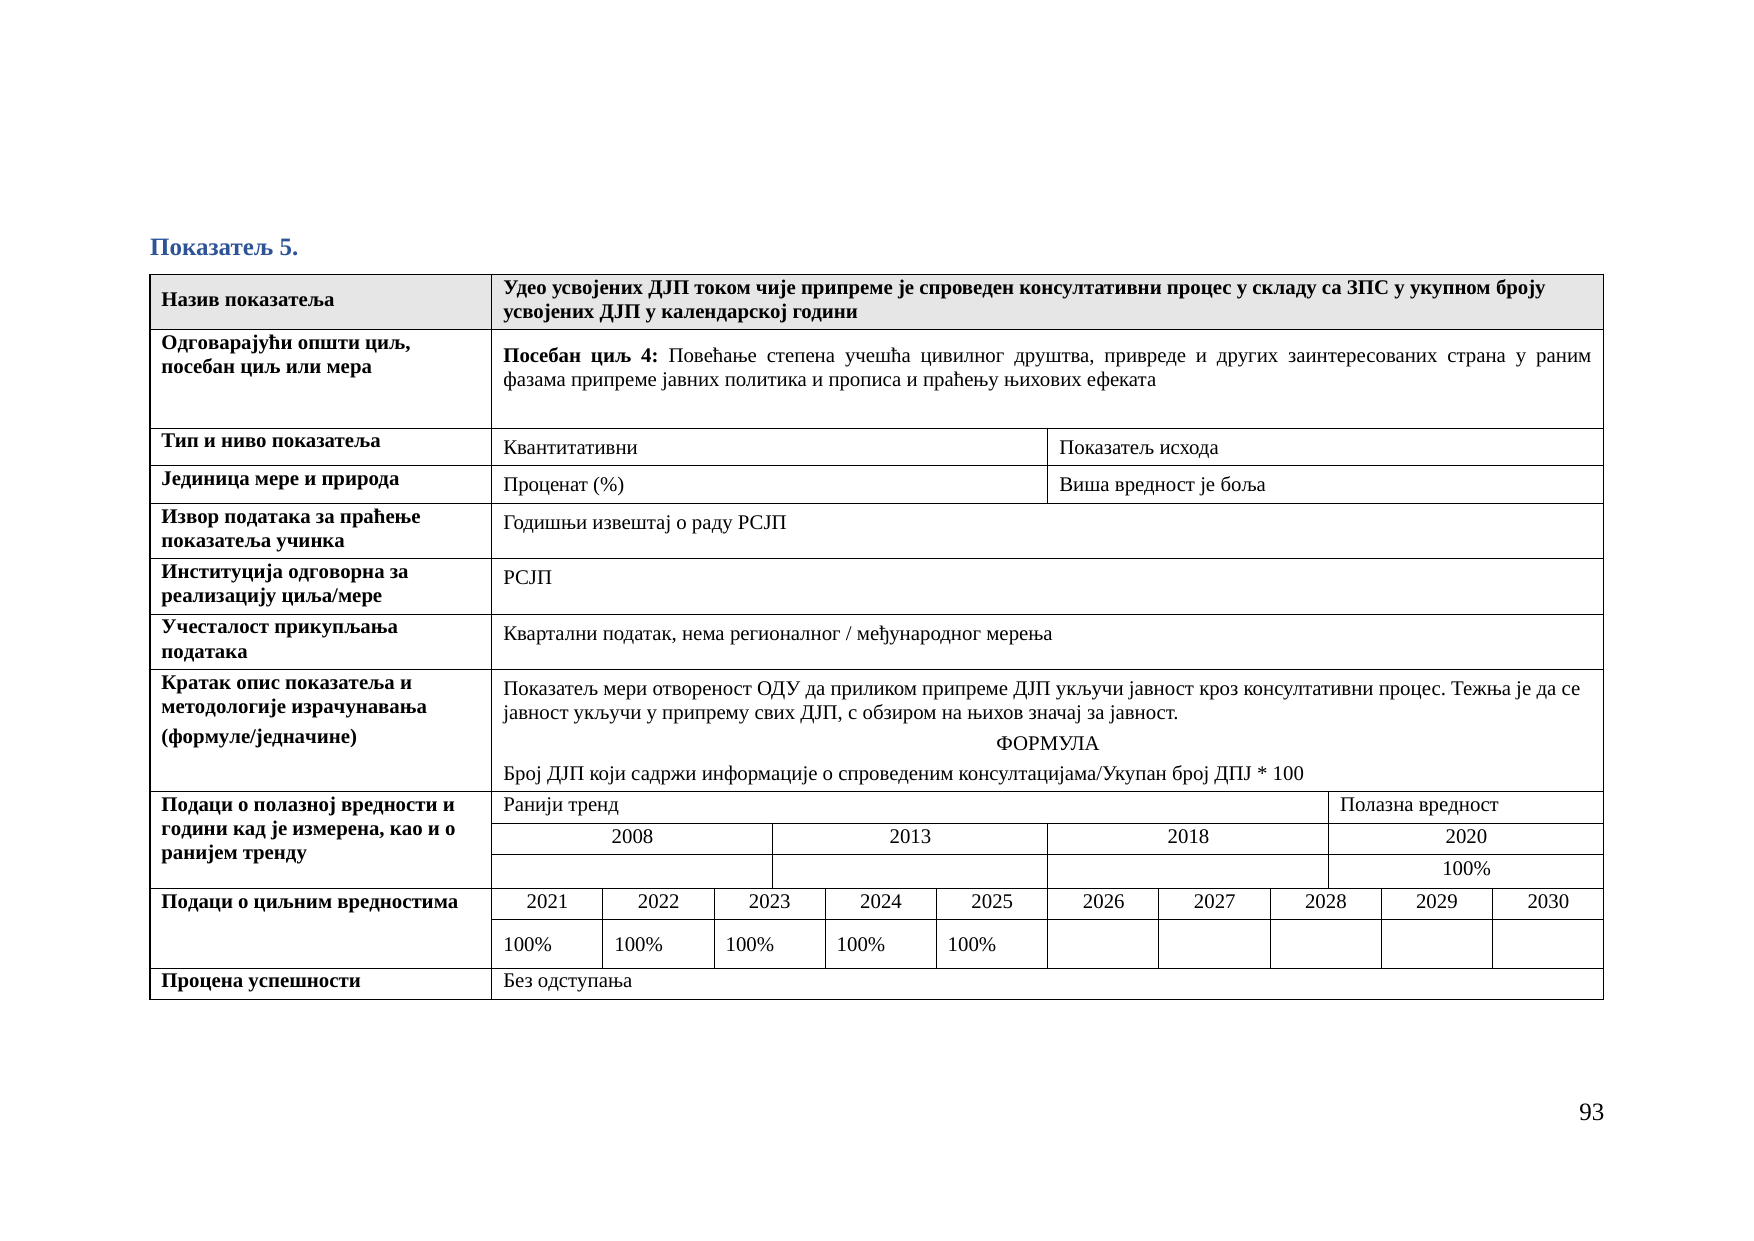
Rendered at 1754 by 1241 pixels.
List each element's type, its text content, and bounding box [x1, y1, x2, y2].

table_cell Полазна вредност [1329, 792, 1603, 822]
table_cell 2020 [1329, 824, 1603, 854]
table_cell Квартални податак, нема регионалног / међународног мерења [492, 615, 1603, 669]
table_cell 2029 [1382, 889, 1492, 919]
table_cell Тип и ниво показатеља [151, 429, 491, 465]
table_cell 2027 [1159, 889, 1270, 919]
table_cell [773, 855, 1047, 887]
table_cell 100% [937, 920, 1047, 967]
table_cell 100% [1329, 855, 1603, 887]
table_cell 100% [715, 920, 825, 967]
table_cell 2023 [715, 889, 825, 919]
table_cell 2013 [773, 824, 1047, 854]
table_cell [1159, 920, 1270, 967]
table_cell Квантитативни [492, 429, 1047, 465]
table_cell Подаци о полазној вредности и години кад је измерена, као и о ранијем тренду [151, 792, 491, 887]
table_cell Виша вредност је боља [1048, 466, 1603, 503]
table_cell Проценат (%) [492, 466, 1047, 503]
table_cell [1271, 920, 1381, 967]
table_cell Процена успешности [151, 969, 491, 999]
table_cell [1493, 920, 1603, 967]
table_cell 2022 [603, 889, 714, 919]
table_cell Посебан циљ 4: Повећање степена учешћа цивилног друштва, привреде и других заинтересованих страна у раним фазама припреме јавних политика и прописа и праћењу њихових ефеката [492, 330, 1603, 427]
table_cell РСЈП [492, 559, 1603, 613]
table_cell 2021 [492, 889, 602, 919]
table_cell [1048, 920, 1158, 967]
table_cell Показатељ мери отвореност ОДУ да приликом припреме ДЈП укључи јавност кроз консултативни процес. Тежња је да се јавност укључи у припрему свих ДЈП, с обзиром на њихов значај за јавност. ФОРМУЛА Број ДЈП који садржи информације о спроведеним консултацијама/Укупан број ДПЈ * 100 [492, 670, 1603, 791]
table_cell Институција одговорна за реализацију циља/мере [151, 559, 491, 613]
table_cell 100% [603, 920, 714, 967]
text Показатељ 5. [150, 232, 1604, 261]
table_header Удео усвојених ДЈП током чије припреме је спроведен консултативни процес у складу са ЗПС у укупном броју усвојених ДЈП у календарској години [492, 275, 1603, 329]
table_cell 100% [492, 920, 602, 967]
table_cell [1382, 920, 1492, 967]
table_cell 2026 [1048, 889, 1158, 919]
table_cell Подаци о циљним вредностима [151, 889, 491, 967]
table_cell 2028 [1271, 889, 1381, 919]
table_cell Кратак опис показатеља и методологије израчунавања (формуле/једначине) [151, 670, 491, 791]
table_header Назив показатеља [151, 275, 491, 329]
table_cell Годишњи извештај о раду РСЈП [492, 504, 1603, 558]
table_cell 2008 [492, 824, 772, 854]
table_cell 2030 [1493, 889, 1603, 919]
table_cell [492, 855, 772, 887]
table_cell 2025 [937, 889, 1047, 919]
table_cell 2018 [1048, 824, 1328, 854]
table_cell Показатељ исхода [1048, 429, 1603, 465]
table_cell Без одступања [492, 969, 1603, 999]
table_cell Учесталост прикупљања података [151, 615, 491, 669]
table_cell 2024 [826, 889, 936, 919]
table_cell Извор података за праћење показатеља учинка [151, 504, 491, 558]
table_cell 100% [826, 920, 936, 967]
table_cell Одговарајући општи циљ, посебан циљ или мера [151, 330, 491, 427]
table_cell Јединица мере и природа [151, 466, 491, 503]
table_cell Ранији тренд [492, 792, 1328, 822]
table_cell [1048, 855, 1328, 887]
